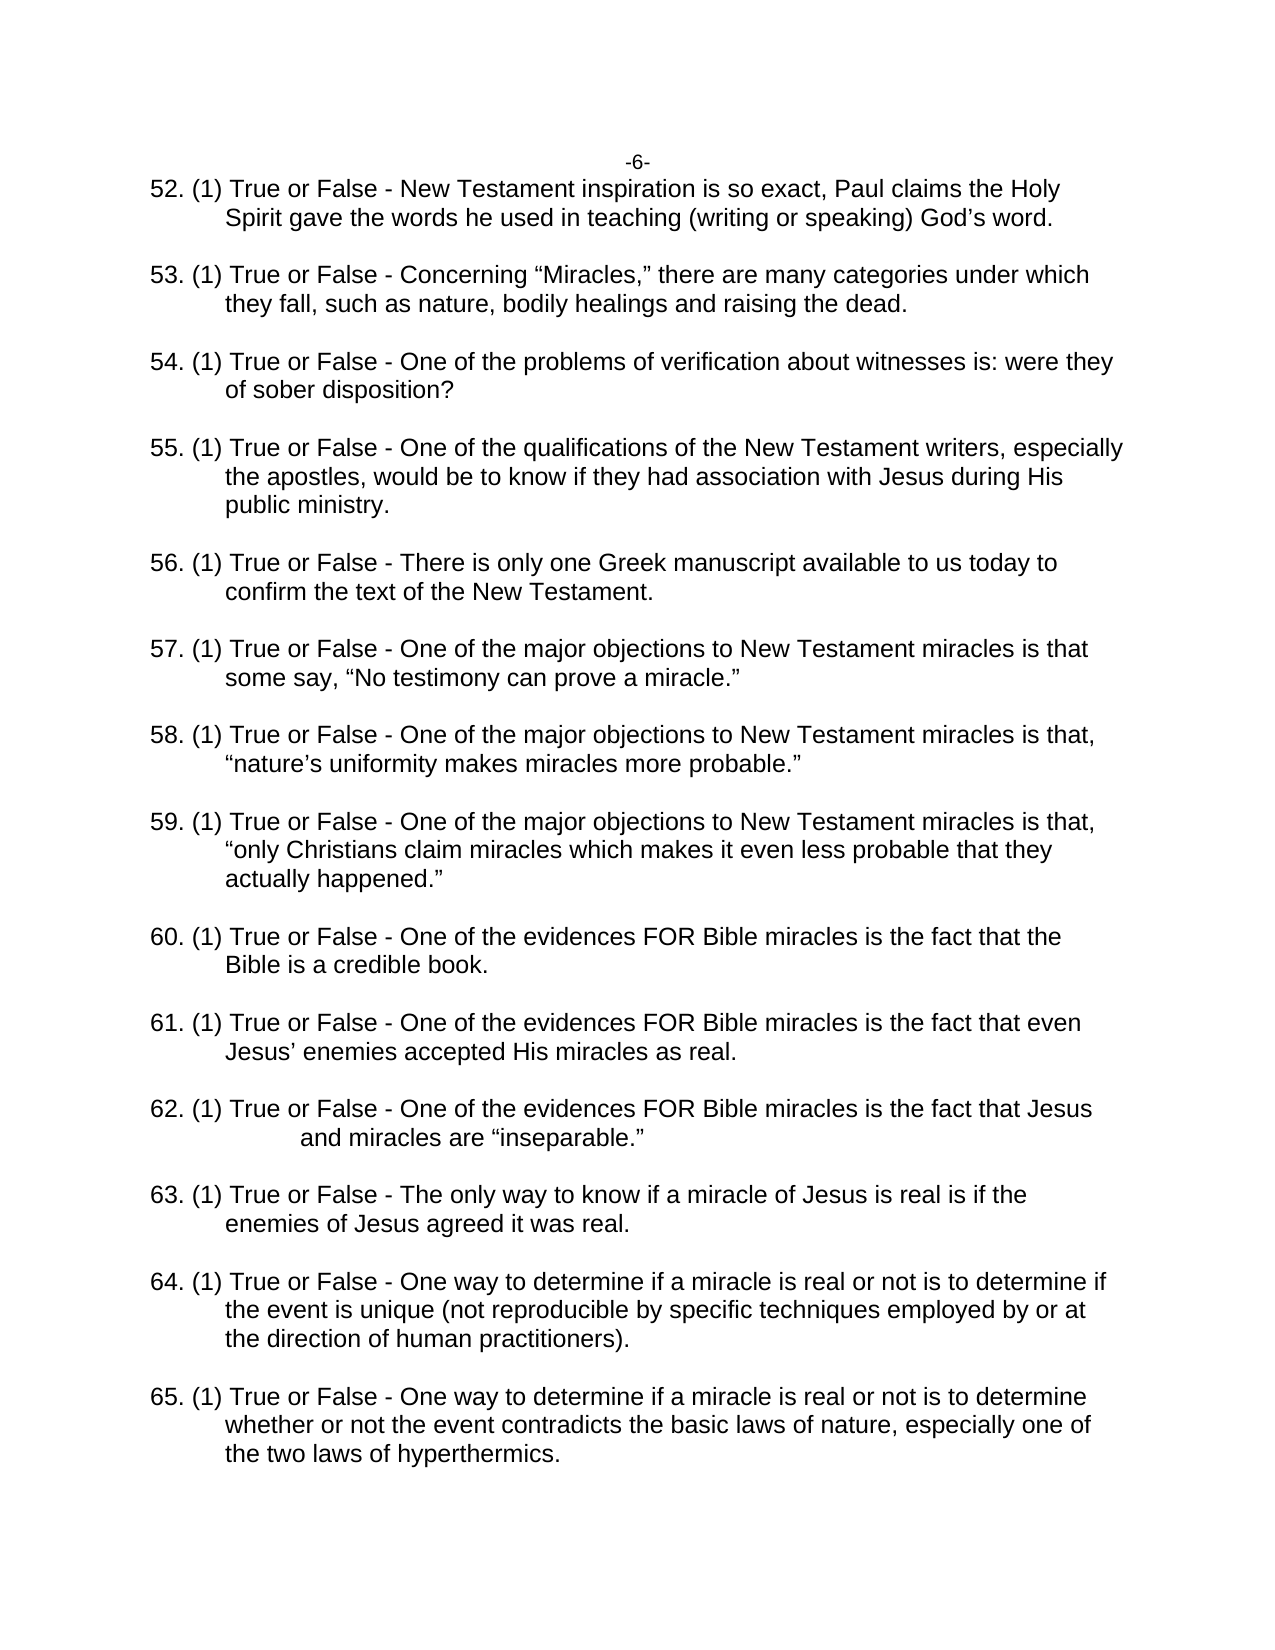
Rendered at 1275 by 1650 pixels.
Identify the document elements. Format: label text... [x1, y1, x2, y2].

text 64. (1) True or False - One way to determine if a miracle is real or not is to determine if the event is unique (not reproducible by specific techniques employed by or at the direction of human practitioners). [150, 1266, 1125, 1353]
text 52. (1) True or False - New Testament inspiration is so exact, Paul claims the Holy Spirit gave the words he used in teaching (writing or speaking) God’s word. [150, 150, 1125, 231]
text 63. (1) True or False - The only way to know if a miracle of Jesus is real is if the enemies of Jesus agreed it was real. [150, 1180, 1125, 1238]
text 56. (1) True or False - There is only one Greek manuscript available to us today to confirm the text of the New Testament. [150, 548, 1125, 605]
text 61. (1) True or False - One of the evidences FOR Bible miracles is the fact that even Jesus’ enemies accepted His miracles as real. [150, 1008, 1125, 1065]
text 58. (1) True or False - One of the major objections to New Testament miracles is that, “nature’s uniformity makes miracles more probable.” [150, 720, 1125, 778]
text 57. (1) True or False - One of the major objections to New Testament miracles is that some say, “No testimony can prove a miracle.” [150, 634, 1125, 691]
text 60. (1) True or False - One of the evidences FOR Bible miracles is the fact that the Bible is a credible book. [150, 921, 1125, 979]
text 62. (1) True or False - One of the evidences FOR Bible miracles is the fact that Jesus and miracles are “inseparable.” [150, 1094, 1125, 1151]
text 54. (1) True or False - One of the problems of verification about witnesses is: were they of sober disposition? [150, 346, 1125, 404]
text 59. (1) True or False - One of the major objections to New Testament miracles is that, “only Christians claim miracles which makes it even less probable that they actually happened.” [150, 806, 1125, 893]
text 65. (1) True or False - One way to determine if a miracle is real or not is to determine whether or not the event contradicts the basic laws of nature, especially one of the two laws of hyperthermics. [150, 1381, 1125, 1468]
text 55. (1) True or False - One of the qualifications of the New Testament writers, especially the apostles, would be to know if they had association with Jesus during His public ministry. [150, 433, 1125, 519]
text 53. (1) True or False - Concerning “Miracles,” there are many categories under which they fall, such as nature, bodily healings and raising the dead. [150, 260, 1125, 318]
